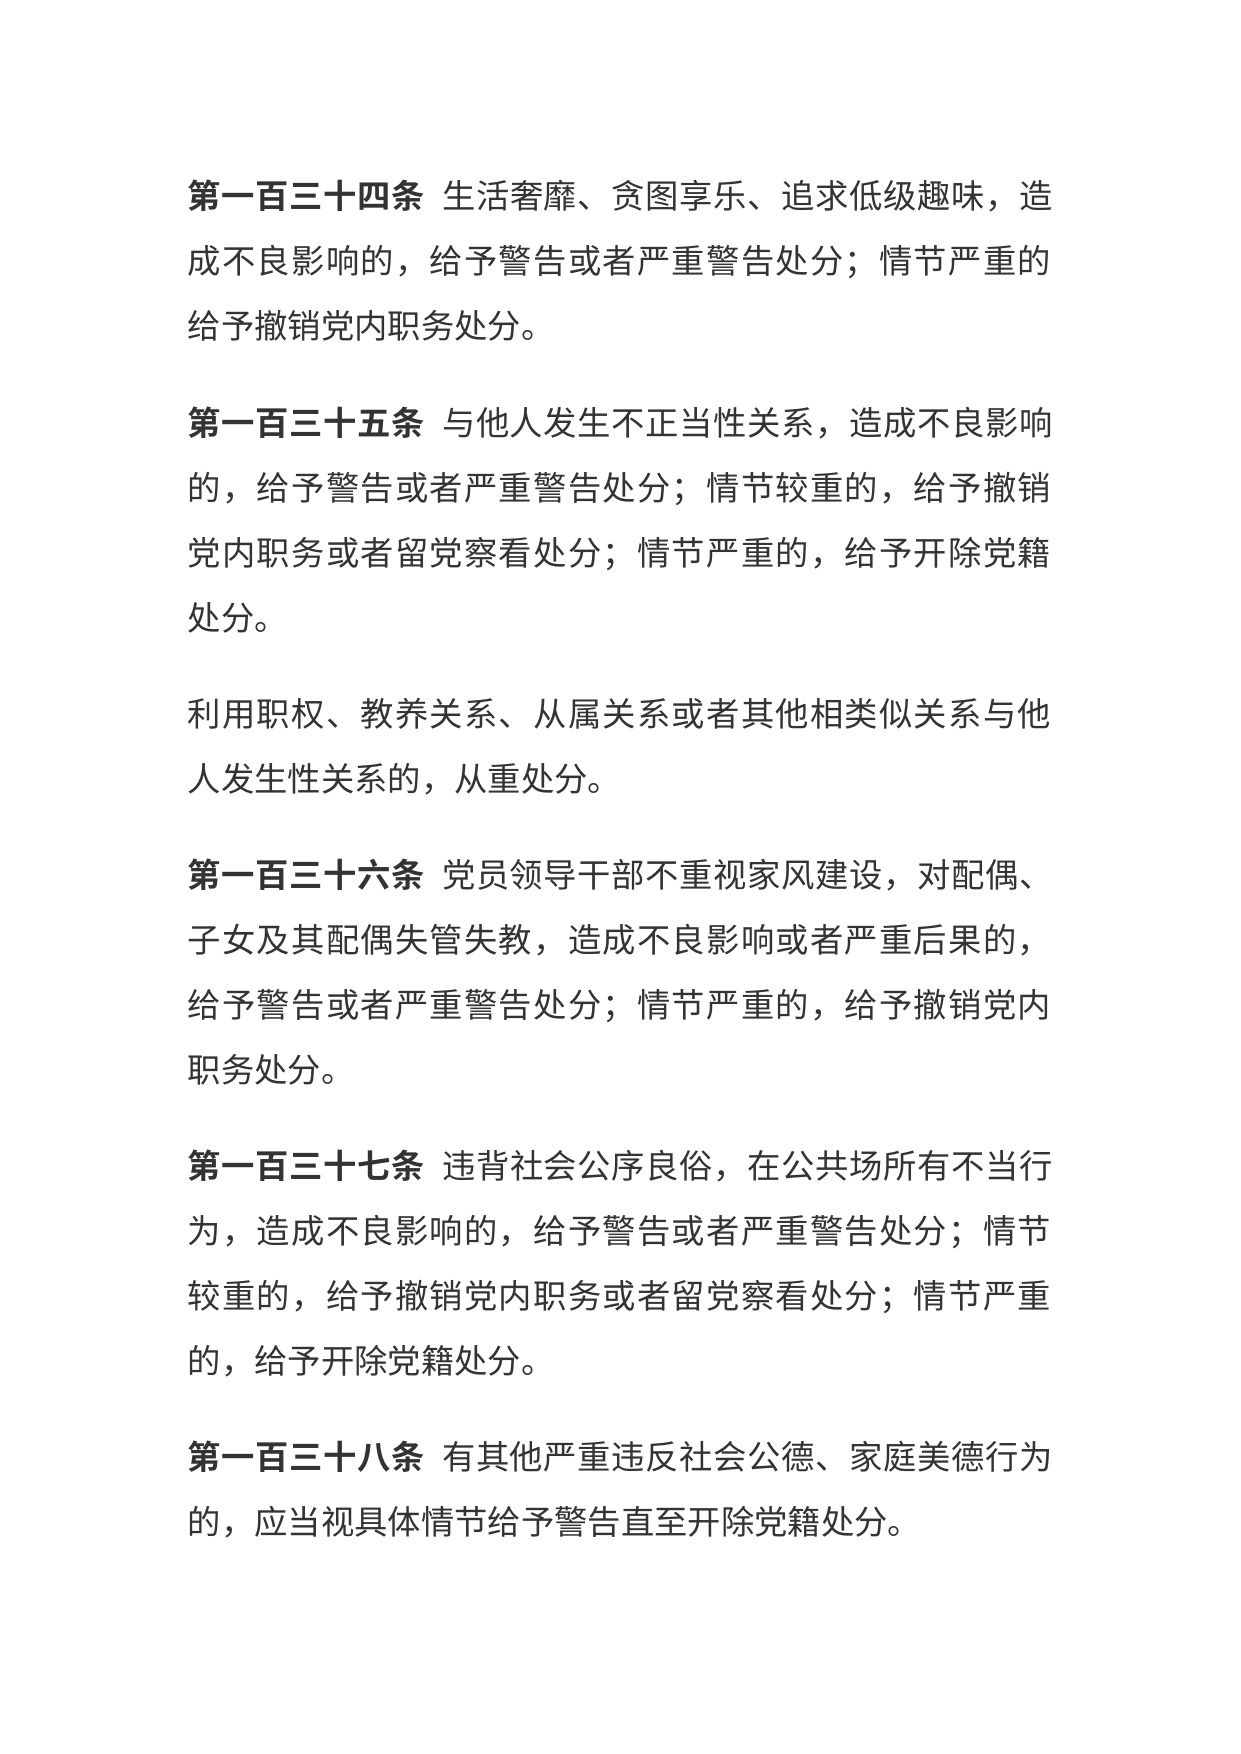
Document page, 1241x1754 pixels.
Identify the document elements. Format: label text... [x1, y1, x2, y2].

text 第一百三十八条 有其他严重违反社会公德、家庭美德行为的，应当视具体情节给予警告直至开除党籍处分。 [187, 1423, 1053, 1553]
text 第一百三十五条 与他人发生不正当性关系，造成不良影响的，给予警告或者严重警告处分；情节较重的，给予撤销党内职务或者留党察看处分；情节严重的，给予开除党籍处分。 [187, 388, 1053, 648]
text 利用职权、教养关系、从属关系或者其他相类似关系与他人发生性关系的，从重处分。 [187, 679, 1053, 809]
text 第一百三十四条 生活奢靡、贪图享乐、追求低级趣味，造成不良影响的，给予警告或者严重警告处分；情节严重的，给予撤销党内职务处分。 [187, 162, 1053, 357]
text 第一百三十七条 违背社会公序良俗，在公共场所有不当行为，造成不良影响的，给予警告或者严重警告处分；情节较重的，给予撤销党内职务或者留党察看处分；情节严重的，给予开除党籍处分。 [187, 1132, 1053, 1392]
text 第一百三十六条 党员领导干部不重视家风建设，对配偶、子女及其配偶失管失教，造成不良影响或者严重后果的，给予警告或者严重警告处分；情节严重的，给予撤销党内职务处分。 [187, 840, 1053, 1100]
